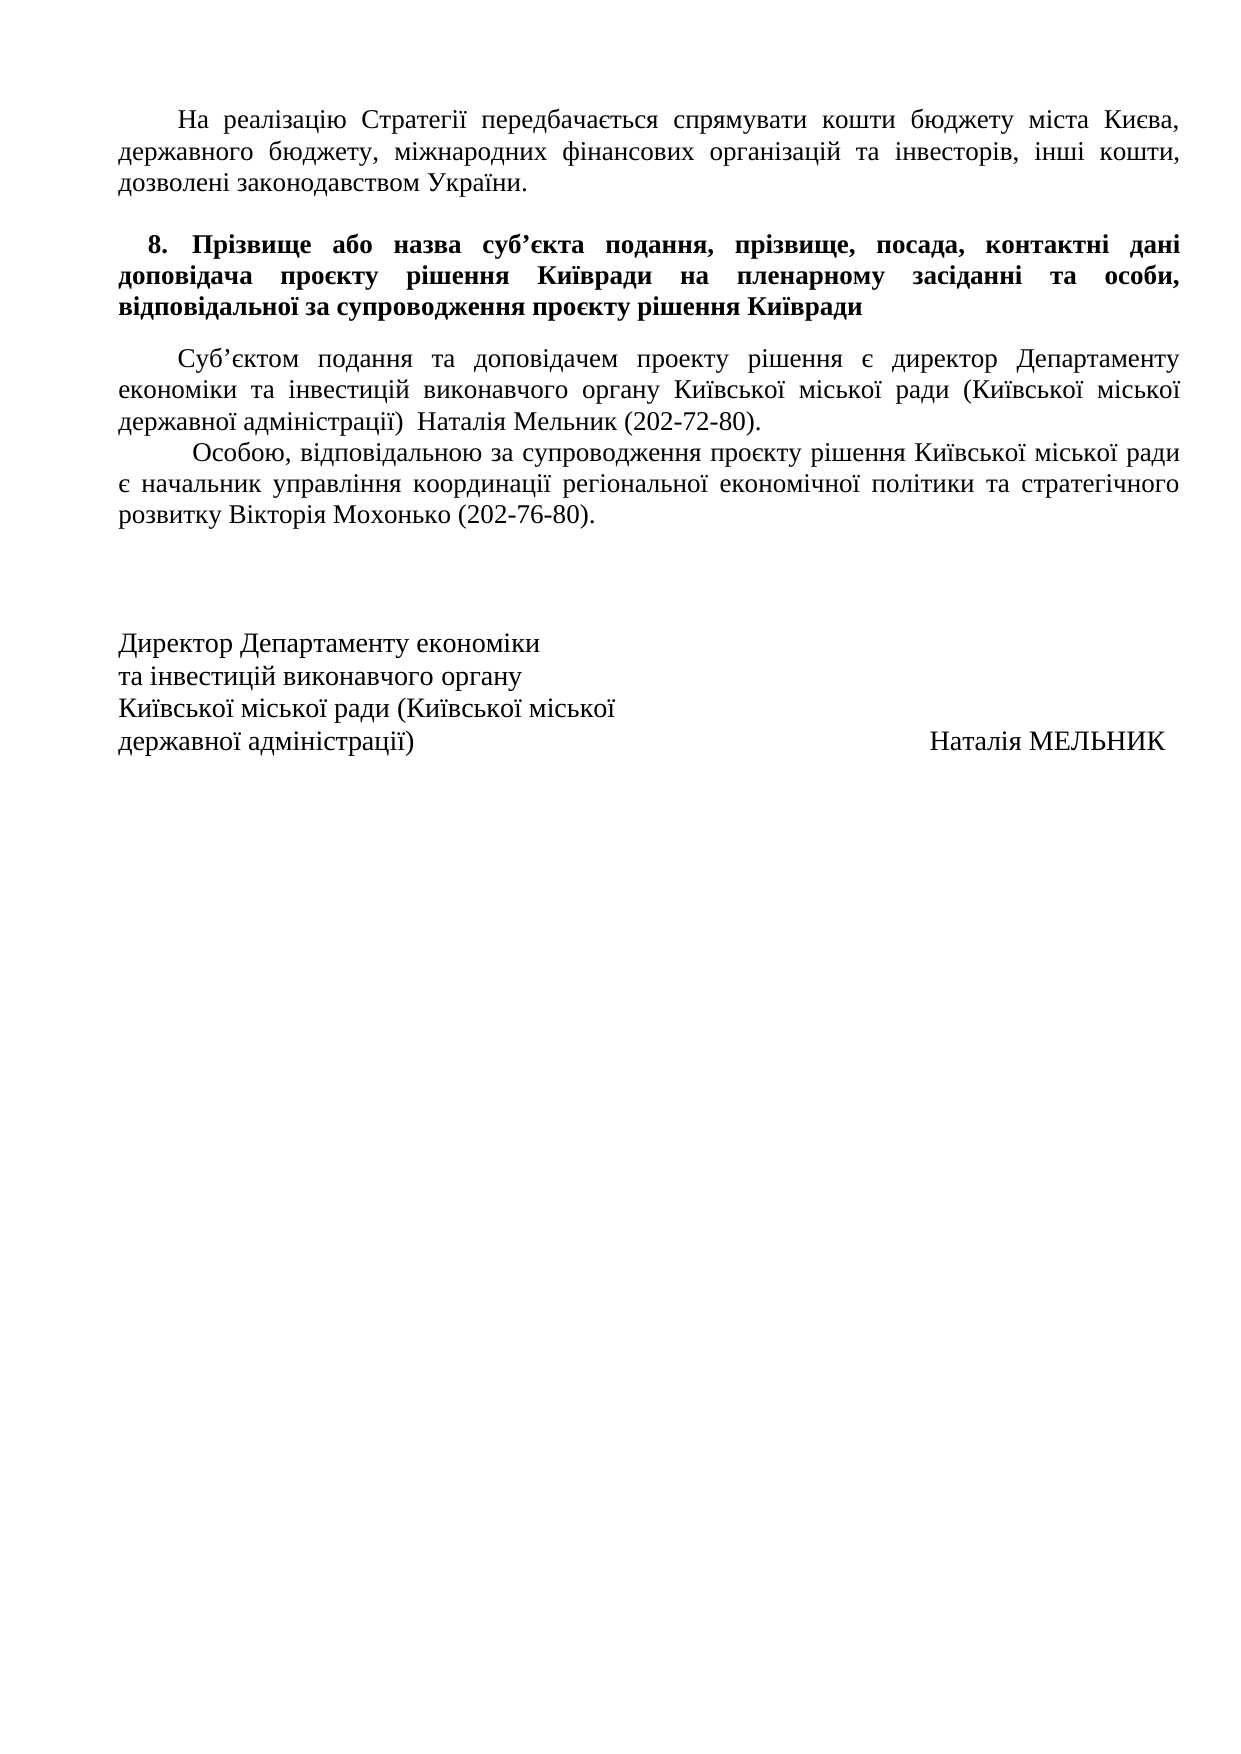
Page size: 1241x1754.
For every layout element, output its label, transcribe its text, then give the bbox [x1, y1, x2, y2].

text Суб’єктом подання та доповідачем проекту рішення є директор Департаменту економіки та інвестицій виконавчого органу Київської міської ради (Київської міської державної адміністрації) Наталія Мельник (202-72-80). [118, 342, 1181, 436]
text та інвестицій виконавчого органу [118, 659, 1181, 691]
list Прізвище або назва суб’єкта подання, прізвище, посада, контактні дані доповідача проєкту рішення Київради на пленарному засіданні та особи, відповідальної за супроводження проєкту рішення Київради [118, 228, 1181, 321]
text На реалізацію Стратегії передбачається спрямувати кошти бюджету міста Києва, державного бюджету, міжнародних фінансових організацій та інвесторів, інші кошти, дозволені законодавством України. [118, 103, 1181, 197]
text державної адміністрації) Наталія МЕЛЬНИК [118, 723, 1181, 756]
text Директор Департаменту економіки [118, 626, 1181, 659]
text Київської міської ради (Київської міської [118, 691, 1181, 723]
text Особою, відповідальною за супроводження проєкту рішення Київської міської ради є начальник управління координації регіональної економічної політики та стратегічного розвитку Вікторія Мохонько (202-76-80). [118, 436, 1181, 529]
